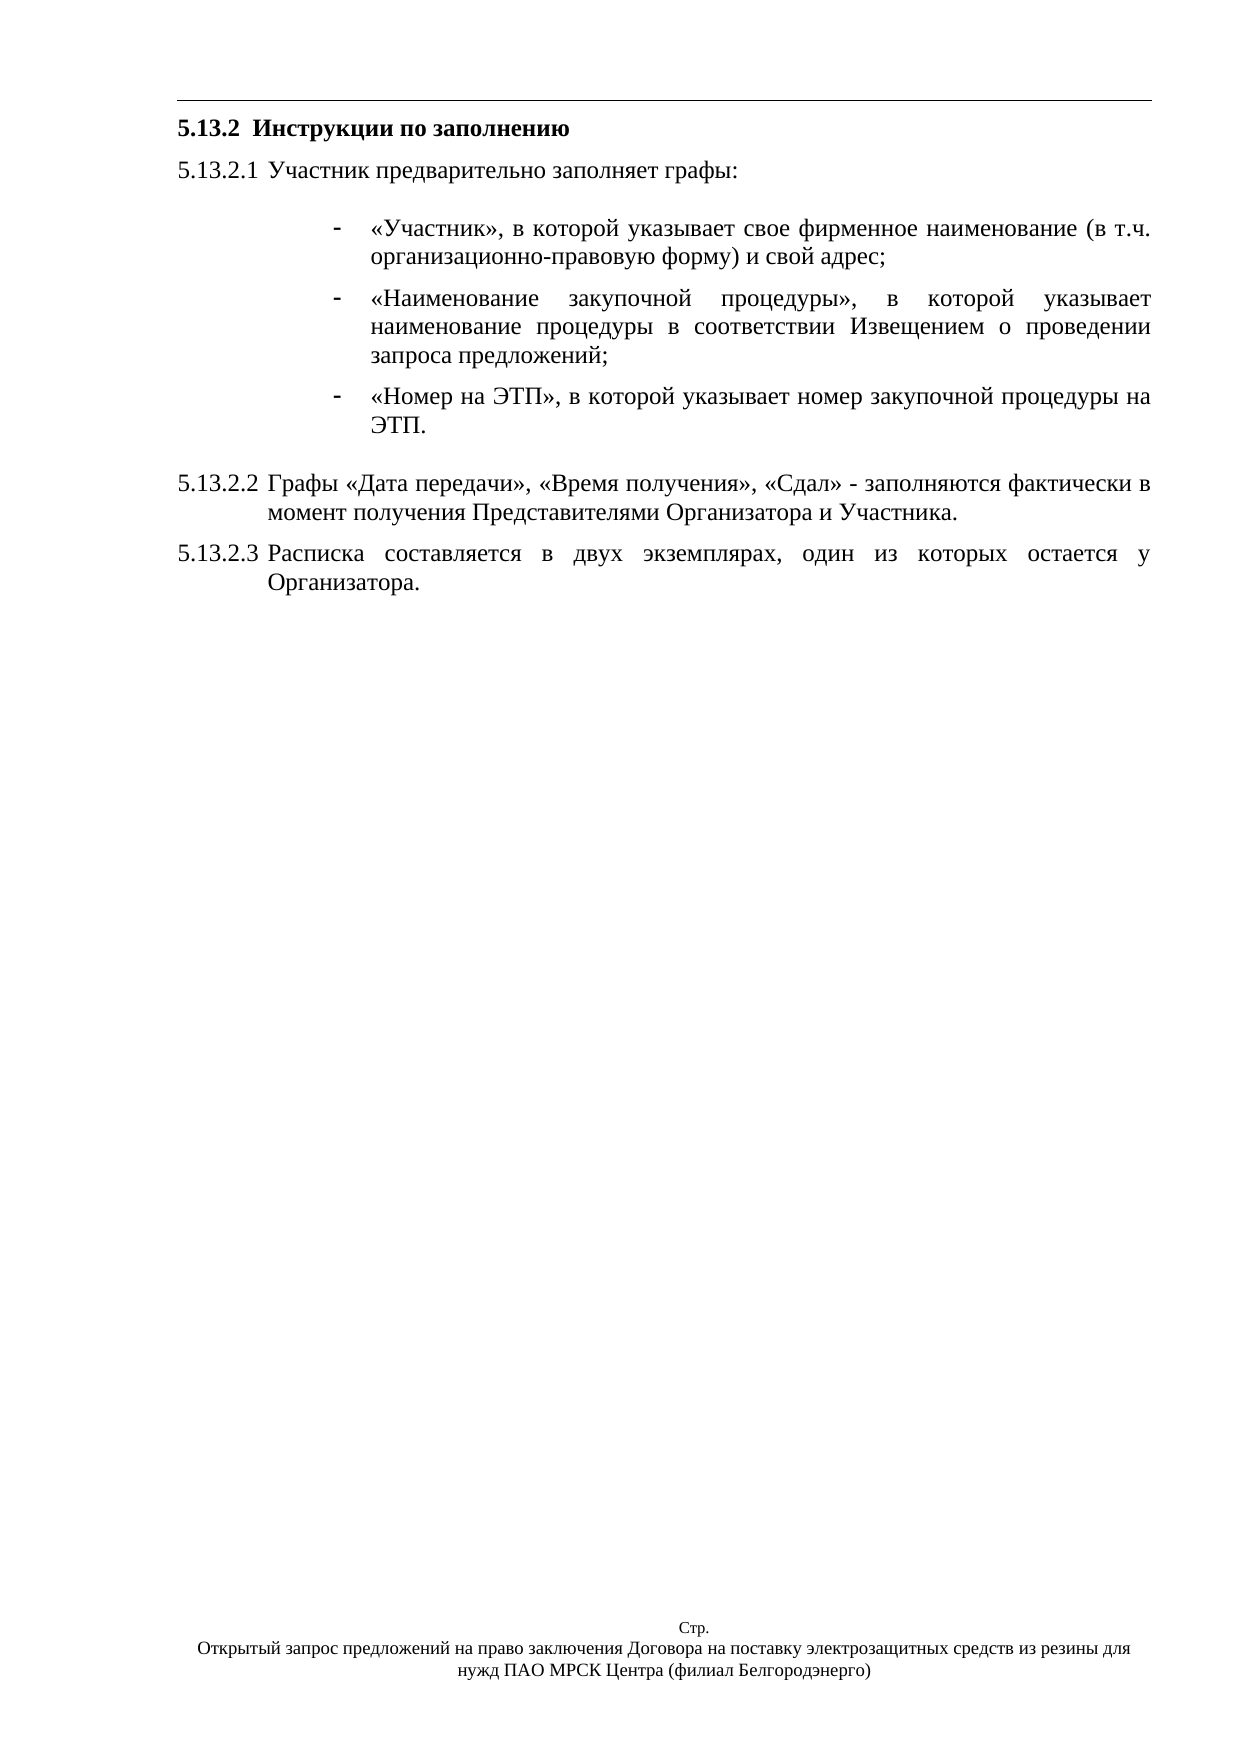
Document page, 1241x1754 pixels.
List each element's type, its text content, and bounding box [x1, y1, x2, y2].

list Графы «Дата передачи», «Время получения», «Сдал» - заполняются фактически в момент получения Представителями Организатора и Участника. [177, 468, 1152, 526]
list Участник предварительно заполняет графы: [177, 155, 1152, 183]
subtitle Инструкции по заполнению [177, 113, 1152, 142]
list «Наименование закупочной процедуры», в которой указывает наименование процедуры в соответствии Извещением о проведении запроса предложений; [333, 283, 1152, 369]
list Расписка составляется в двух экземплярах, один из которых остается у Организатора. [177, 538, 1152, 596]
list «Номер на ЭТП», в которой указывает номер закупочной процедуры на ЭТП. [333, 381, 1152, 439]
list «Участник», в которой указывает свое фирменное наименование (в т.ч. организационно-правовую форму) и свой адрес; [333, 213, 1152, 270]
